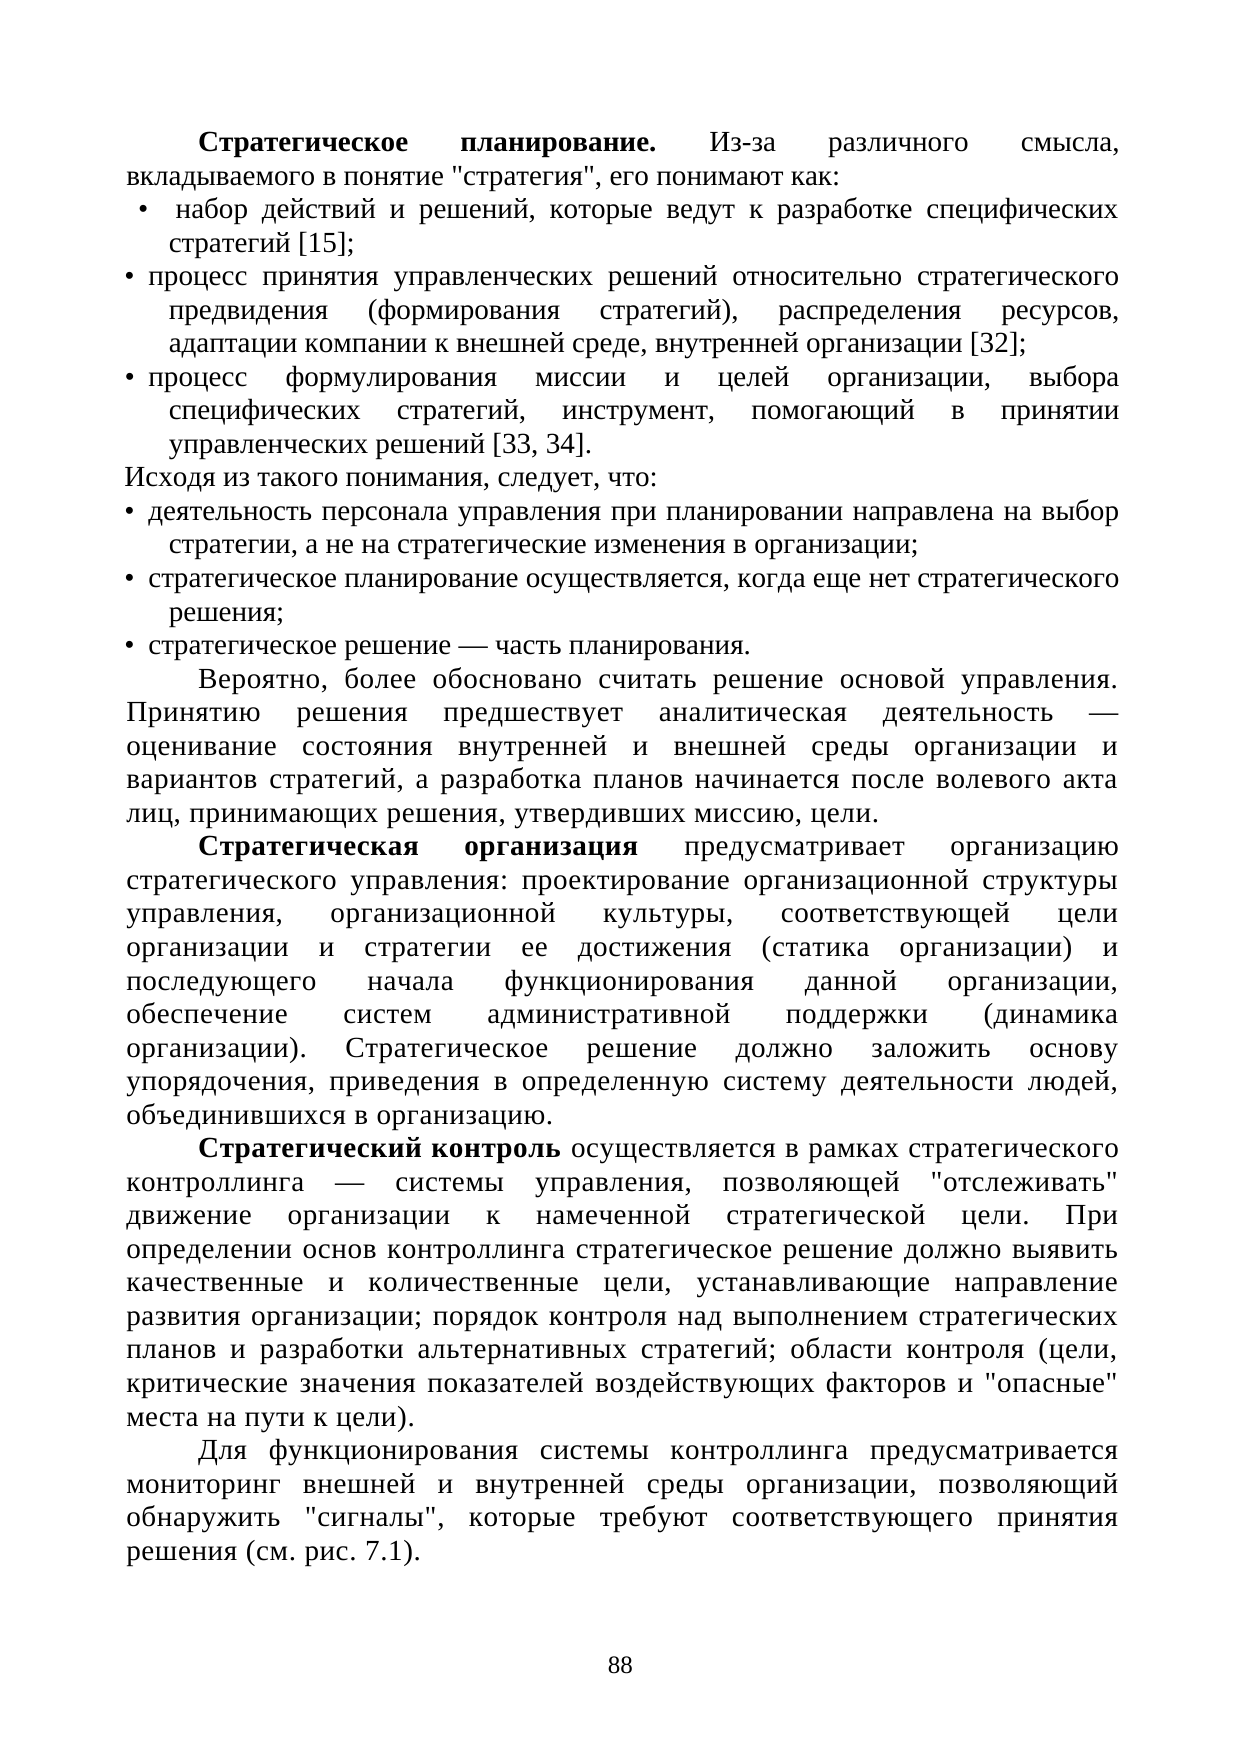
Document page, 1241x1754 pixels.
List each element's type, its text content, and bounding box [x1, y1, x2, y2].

list деятельность персонала управления при планировании направлена на выбор стратегии, а не на стратегические изменения в организации; [124, 493, 1120, 560]
list стратегическое планирование осуществляется, когда еще нет стратегического решения; [124, 560, 1120, 627]
list стратегическое решение — часть планирования. [124, 627, 1120, 661]
text Стратегическое планирование. Из-за различного смысла, вкладываемого в понятие "стратегия", его понимают как: [126, 124, 1120, 191]
list процесс формулирования миссии и целей организации, выбора специфических стратегий, инструмент, помогающий в принятии управленческих решений [33, 34]. [124, 359, 1120, 459]
text Стратегический контроль осуществляется в рамках стратегического контроллинга — системы управления, позволяющей "отслеживать" движение организации к намеченной стратегической цели. При определении основ контроллинга стратегическое решение должно выявить качественные и количественные цели, устанавливающие направление развития организации; порядок контроля над выполнением стратегических планов и разработки альтернативных стратегий; области контроля (цели, критические значения показателей воздействующих факторов и "опасные" места на пути к цели). [126, 1130, 1120, 1432]
text • набор действий и решений, которые ведут к разработке специфических стратегий [15]; [124, 191, 1120, 258]
list процесс принятия управленческих решений относительно стратегического предвидения (формирования стратегий), распределения ресурсов, адаптации компании к внешней среде, внутренней организации [32]; [124, 258, 1120, 359]
text Исходя из такого понимания, следует, что: [124, 459, 1120, 493]
text Вероятно, более обосновано считать решение основой управления. Принятию решения предшествует аналитическая деятельность — оценивание состояния внутренней и внешней среды организации и вариантов стратегий, а разработка планов начинается после волевого акта лиц, принимающих решения, утвердивших миссию, цели. [126, 661, 1120, 828]
text Стратегическая организация предусматривает организацию стратегического управления: проектирование организационной структуры управления, организационной культуры, соответствующей цели организации и стратегии ее достижения (статика организации) и последующего начала функционирования данной организации, обеспечение систем административной поддержки (динамика организации). Стратегическое решение должно заложить основу упорядочения, приведения в определенную систему деятельности людей, объединившихся в организацию. [126, 828, 1120, 1130]
text Для функционирования системы контроллинга предусматривается мониторинг внешней и внутренней среды организации, позволяющий обнаружить "сигналы", которые требуют соответствующего принятия решения (см. рис. 7.1). [126, 1432, 1120, 1566]
